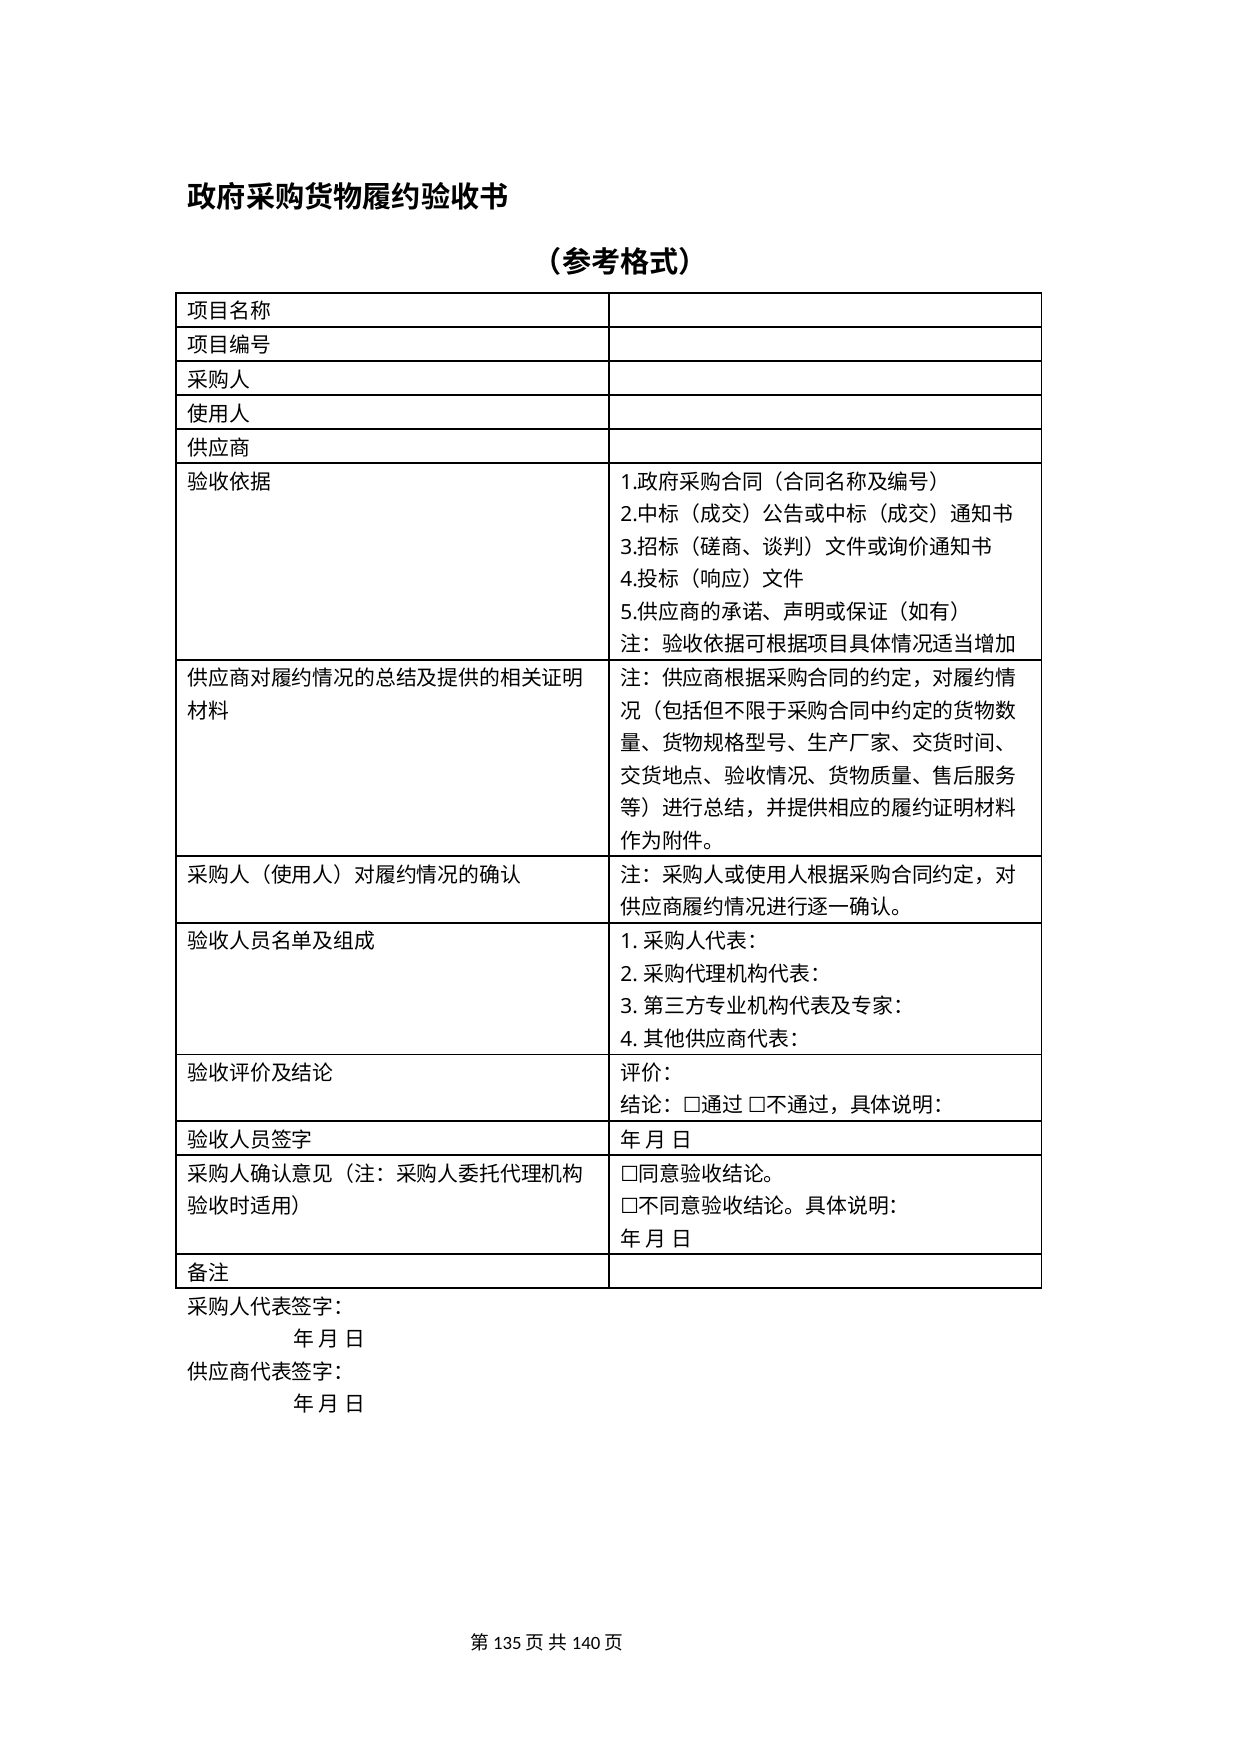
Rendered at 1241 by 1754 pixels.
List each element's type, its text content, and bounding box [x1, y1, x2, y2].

table_header 项目名称 [177, 294, 608, 326]
table_cell ☐同意验收结论。 ☐不同意验收结论。具体说明： 年 月 日 [610, 1156, 1041, 1253]
table_header [610, 294, 1041, 326]
text 采购人代表签字： [187, 1289, 1053, 1321]
table_cell 注：供应商根据采购合同的约定，对履约情况（包括但不限于采购合同中约定的货物数量、货物规格型号、生产厂家、交货时间、交货地点、验收情况、货物质量、售后服务等）进行总结，并提供相应的履约证明材料作为附件。 [610, 661, 1041, 855]
text 政府采购货物履约验收书 [187, 162, 1053, 227]
table_cell 使用人 [177, 396, 608, 428]
table_cell 年 月 日 [610, 1122, 1041, 1154]
table_cell 验收人员签字 [177, 1122, 608, 1154]
text 年 月 日 [187, 1386, 1053, 1419]
text 供应商代表签字： [187, 1354, 1053, 1386]
table_cell 供应商 [177, 430, 608, 462]
table_cell 采购人（使用人）对履约情况的确认 [177, 857, 608, 922]
table_cell [610, 396, 1041, 428]
text （参考格式） [187, 227, 1053, 292]
table_cell 评价： 结论：☐通过 ☐不通过，具体说明： [610, 1055, 1041, 1120]
table_cell [610, 328, 1041, 360]
table_cell 采购人确认意见（注：采购人委托代理机构验收时适用） [177, 1156, 608, 1253]
table_cell 1.政府采购合同（合同名称及编号） 2.中标（成交）公告或中标（成交）通知书 3.招标（磋商、谈判）文件或询价通知书 4.投标（响应）文件 5.供应商的承诺、声明或保证（如有） 注：验收依据可根据项目具体情况适当增加 [610, 464, 1041, 659]
table_cell 1. 采购人代表： 2. 采购代理机构代表： 3. 第三方专业机构代表及专家： 4. 其他供应商代表： [610, 924, 1041, 1053]
table_cell [610, 430, 1041, 462]
table_cell [610, 1255, 1041, 1287]
table_cell 备注 [177, 1255, 608, 1287]
table_cell 项目编号 [177, 328, 608, 360]
table_cell 验收人员名单及组成 [177, 924, 608, 1053]
table_cell [610, 362, 1041, 394]
table_cell 供应商对履约情况的总结及提供的相关证明材料 [177, 661, 608, 855]
table_cell 采购人 [177, 362, 608, 394]
text 年 月 日 [187, 1321, 1053, 1354]
table_cell 验收评价及结论 [177, 1055, 608, 1120]
table_cell 注：采购人或使用人根据采购合同约定，对供应商履约情况进行逐一确认。 [610, 857, 1041, 922]
table_cell 验收依据 [177, 464, 608, 659]
